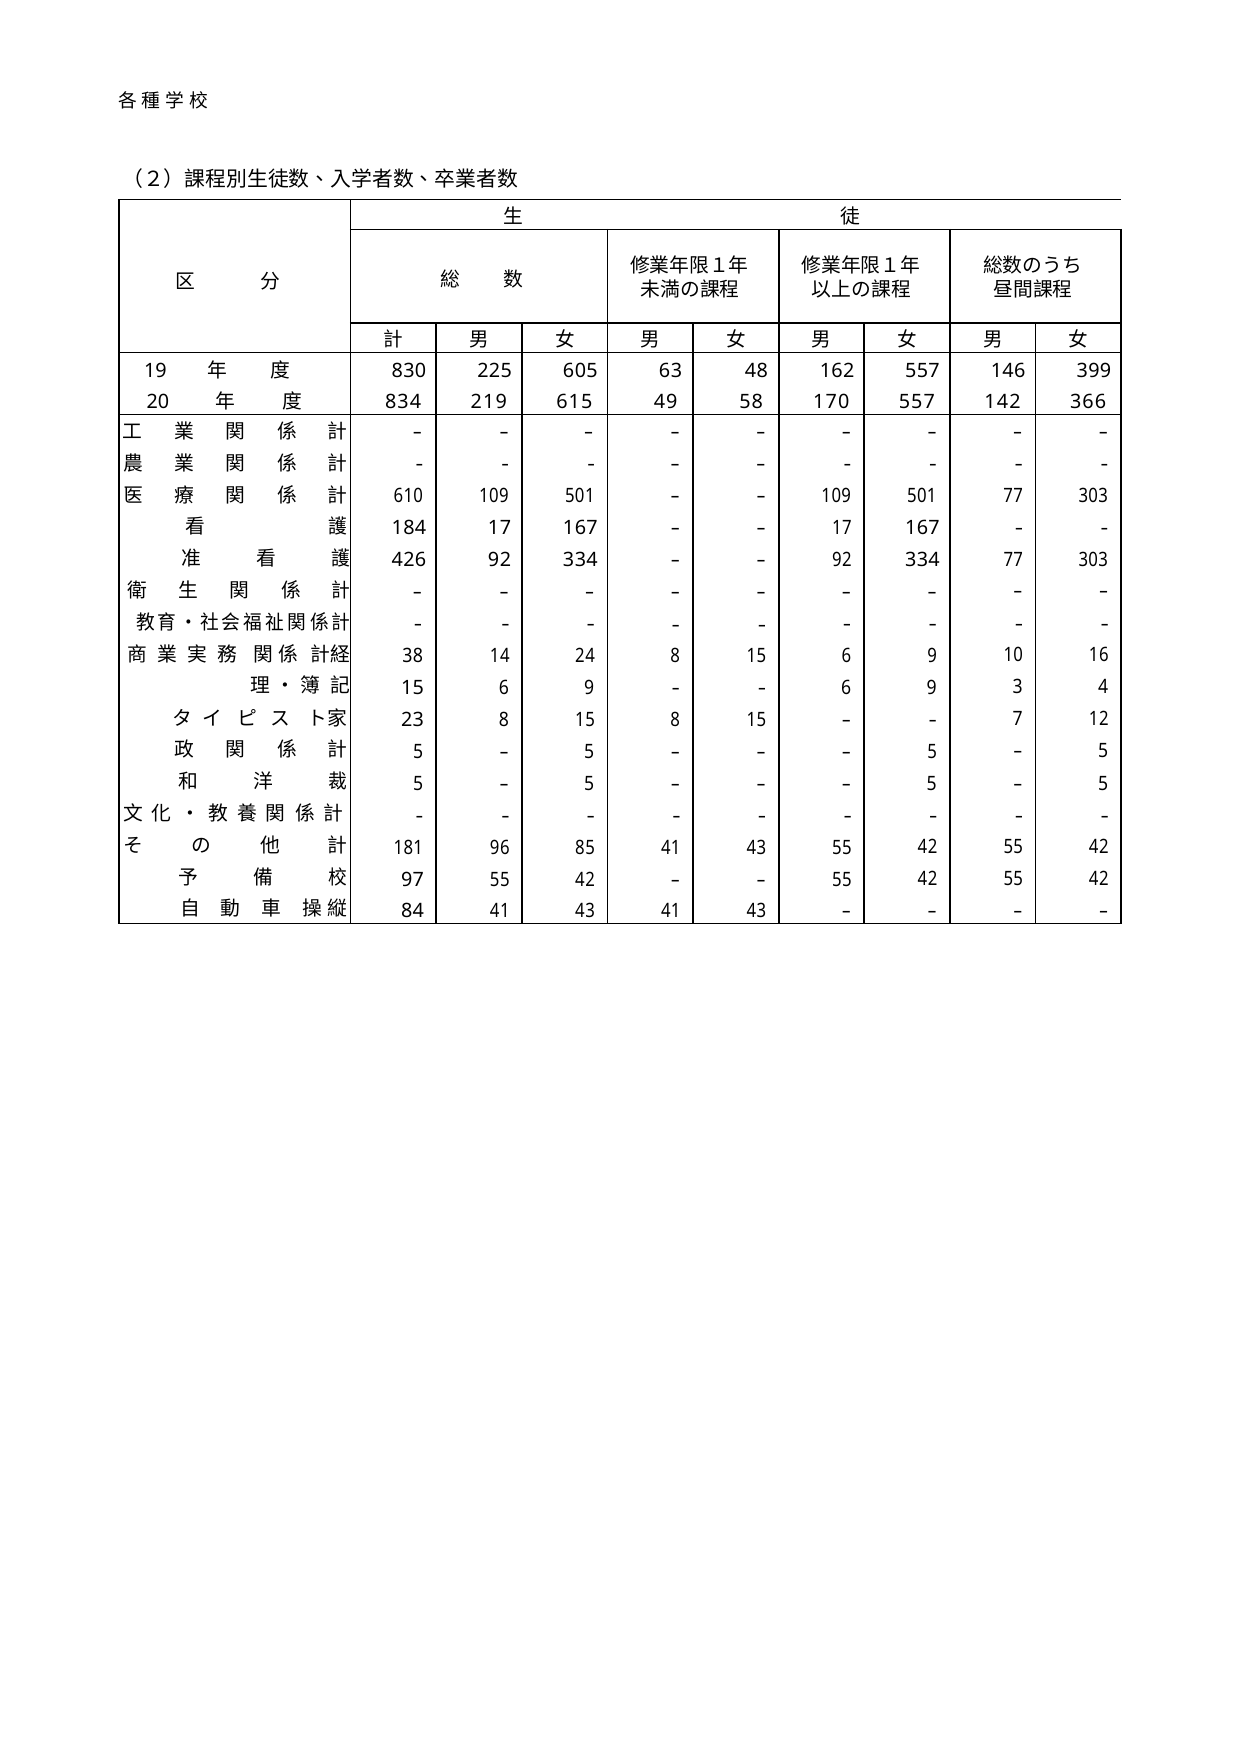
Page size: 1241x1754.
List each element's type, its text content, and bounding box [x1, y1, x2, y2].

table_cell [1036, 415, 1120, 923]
text （２）課程別生徒数、入学者数、卒業者数 [122, 164, 1148, 192]
subtitle 各 種 学 校 [118, 87, 1148, 113]
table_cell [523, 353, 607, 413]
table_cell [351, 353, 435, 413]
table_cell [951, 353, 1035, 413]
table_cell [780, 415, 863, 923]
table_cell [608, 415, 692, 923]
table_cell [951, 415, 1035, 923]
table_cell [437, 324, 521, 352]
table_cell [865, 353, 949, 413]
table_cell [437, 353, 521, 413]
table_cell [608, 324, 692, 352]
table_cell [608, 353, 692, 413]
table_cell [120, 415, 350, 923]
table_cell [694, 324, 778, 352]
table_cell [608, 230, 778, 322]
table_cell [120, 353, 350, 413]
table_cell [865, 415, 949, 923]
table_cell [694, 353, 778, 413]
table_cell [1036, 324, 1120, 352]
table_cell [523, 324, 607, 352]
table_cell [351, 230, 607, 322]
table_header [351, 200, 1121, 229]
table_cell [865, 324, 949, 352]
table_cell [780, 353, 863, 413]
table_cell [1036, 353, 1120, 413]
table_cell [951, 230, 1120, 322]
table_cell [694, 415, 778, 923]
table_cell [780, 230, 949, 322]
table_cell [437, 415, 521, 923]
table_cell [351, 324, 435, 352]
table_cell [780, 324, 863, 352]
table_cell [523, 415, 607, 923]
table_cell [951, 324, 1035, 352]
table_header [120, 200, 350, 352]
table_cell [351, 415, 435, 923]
